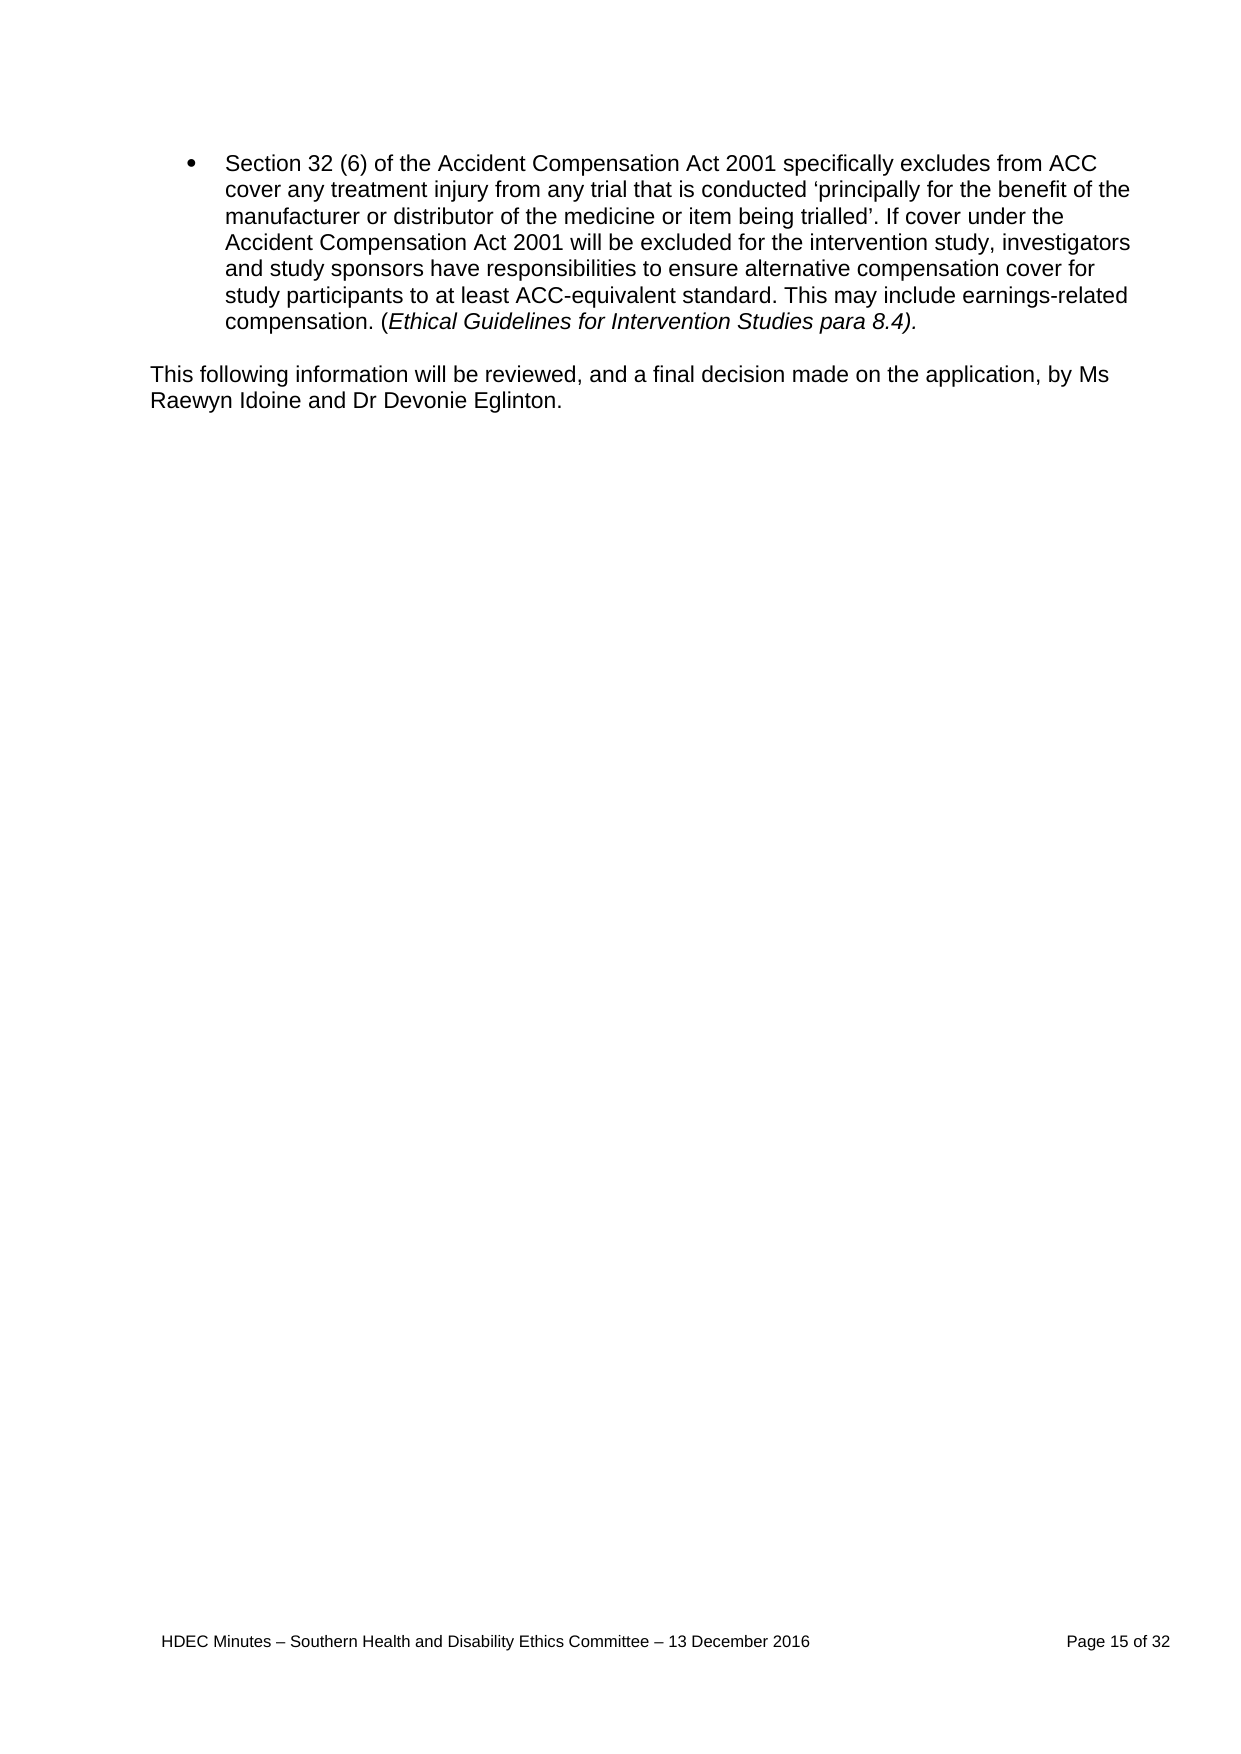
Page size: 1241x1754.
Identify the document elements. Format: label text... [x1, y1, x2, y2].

text This following information will be reviewed, and a final decision made on the application, by Ms Raewyn Idoine and Dr Devonie Eglinton. [150, 361, 1144, 413]
list Section 32 (6) of the Accident Compensation Act 2001 specifically excludes from ACC cover any treatment injury from any trial that is conducted ‘principally for the benefit of the manufacturer or distributor of the medicine or item being trialled’. If cover under the Accident Compensation Act 2001 will be excluded for the intervention study, investigators and study sponsors have responsibilities to ensure alternative compensation cover for study participants to at least ACC-equivalent standard. This may include earnings-related compensation. (Ethical Guidelines for Intervention Studies para 8.4). [187, 150, 1144, 334]
